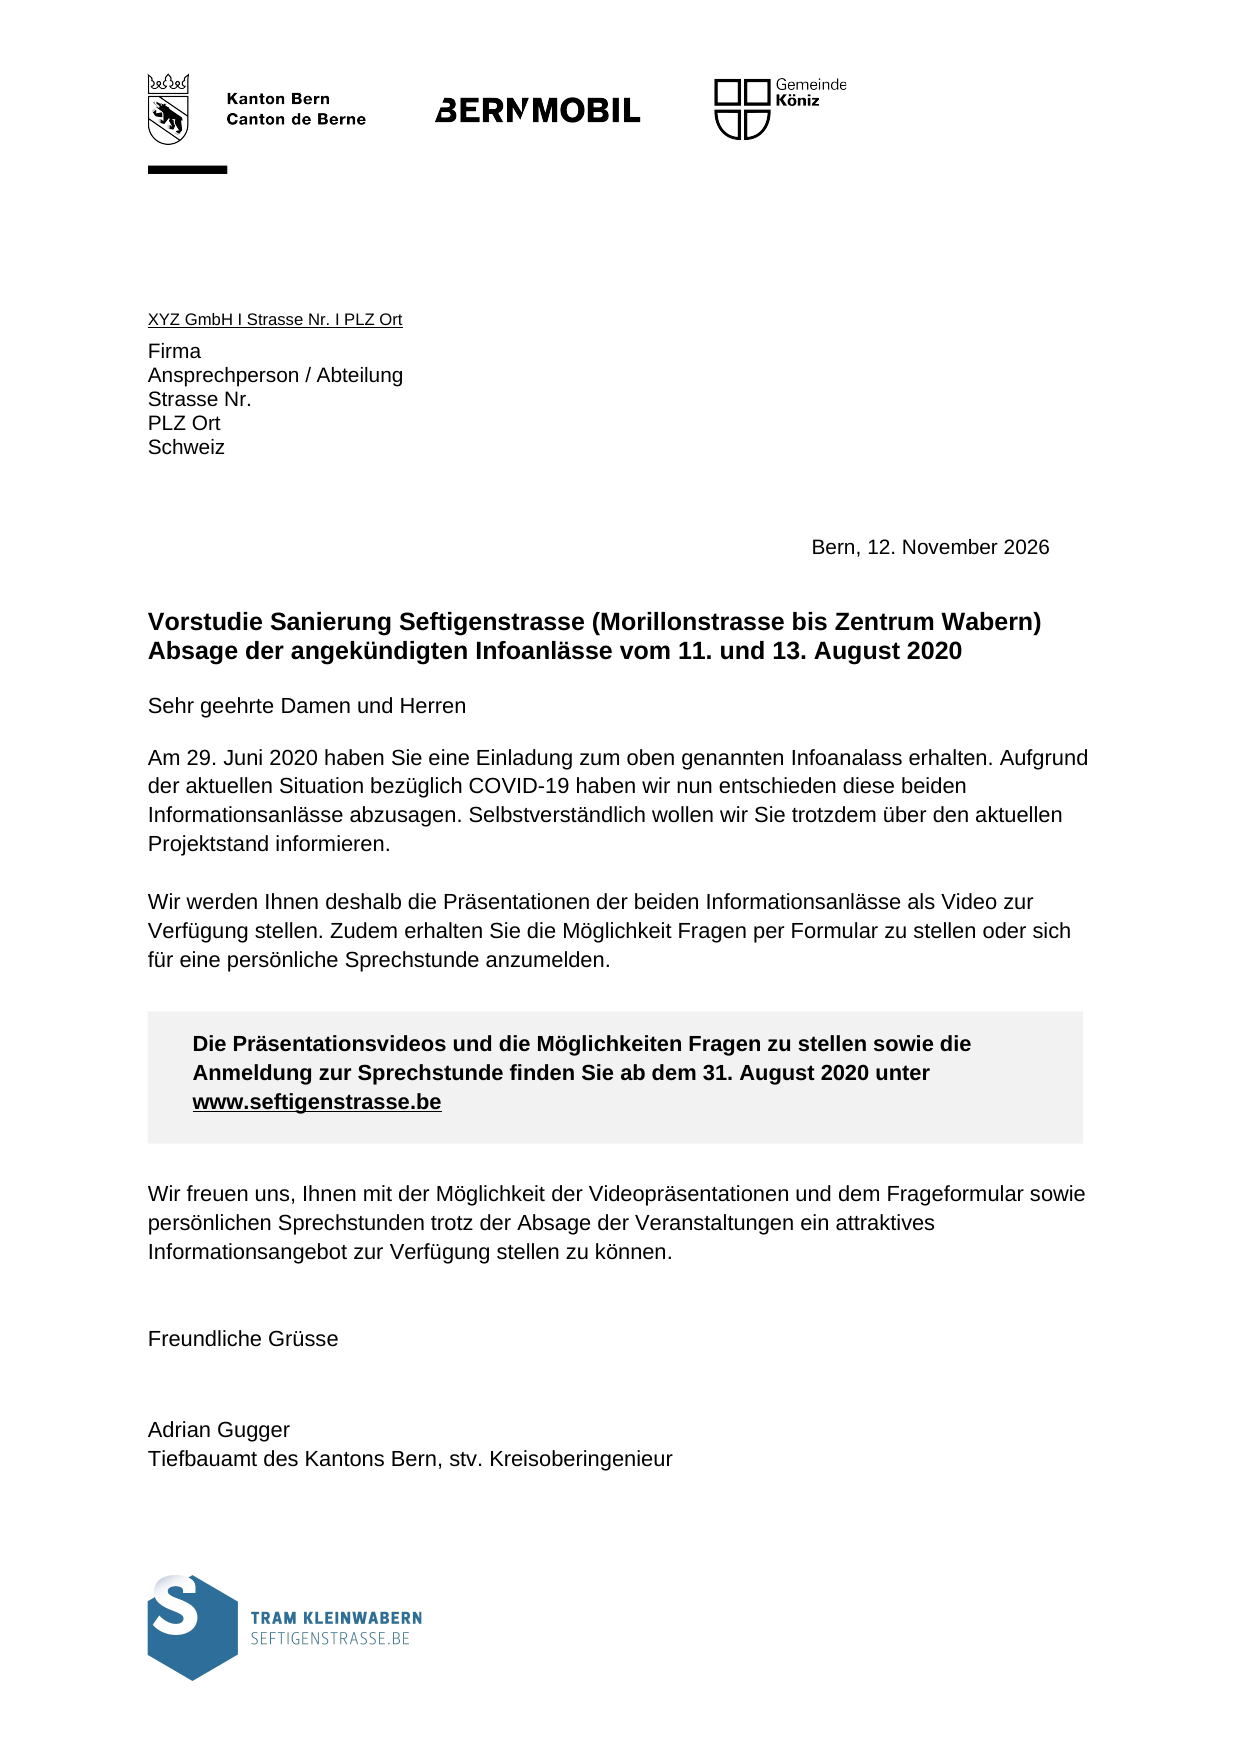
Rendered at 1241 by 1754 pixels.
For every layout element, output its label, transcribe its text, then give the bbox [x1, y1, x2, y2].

text Adrian Gugger [148, 1417, 1092, 1442]
text Tiefbauamt des Kantons Bern, stv. Kreisoberingenieur [148, 1446, 1092, 1471]
text Sehr geehrte Damen und Herren [148, 664, 1092, 719]
picture [147, 1575, 422, 1681]
text Ansprechperson / Abteilung [148, 363, 1092, 387]
text XYZ GmbH I Strasse Nr. I PLZ Ort [148, 310, 1092, 329]
text Wir freuen uns, Ihnen mit der Möglichkeit der Videopräsentationen und dem Frageformular sowie persönlichen Sprechstunden trotz der Absage der Veranstaltungen ein attraktives Informationsangebot zur Verfügung stellen zu können. [148, 976, 1092, 1264]
text Strasse Nr. [148, 387, 1092, 411]
text Firma [148, 339, 1092, 363]
picture [147, 73, 847, 174]
text Bern, 4. November 2020 [811, 535, 1092, 559]
text PLZ Ort Schweiz [148, 411, 1092, 458]
text Wir werden Ihnen deshalb die Präsentationen der beiden Informationsanlässe als Video zur Verfügung stellen. Zudem erhalten Sie die Möglichkeit Fragen per Formular zu stellen oder sich für eine persönliche Sprechstunde anzumelden. [148, 889, 1092, 972]
text Vorstudie Sanierung Seftigenstrasse (Morillonstrasse bis Zentrum Wabern) Absage der angekündigten Infoanlässe vom 11. und 13. August 2020 [148, 607, 1092, 664]
text Am 29. Juni 2020 haben Sie eine Einladung zum oben genannten Infoanalass erhalten. Aufgrund der aktuellen Situation bezüglich COVID-19 haben wir nun entschieden diese beiden Informationsanlässe abzusagen. Selbstverständlich wollen wir Sie trotzdem über den aktuellen Projektstand informieren. [148, 744, 1092, 856]
text Freundliche Grüsse [148, 1326, 1092, 1351]
